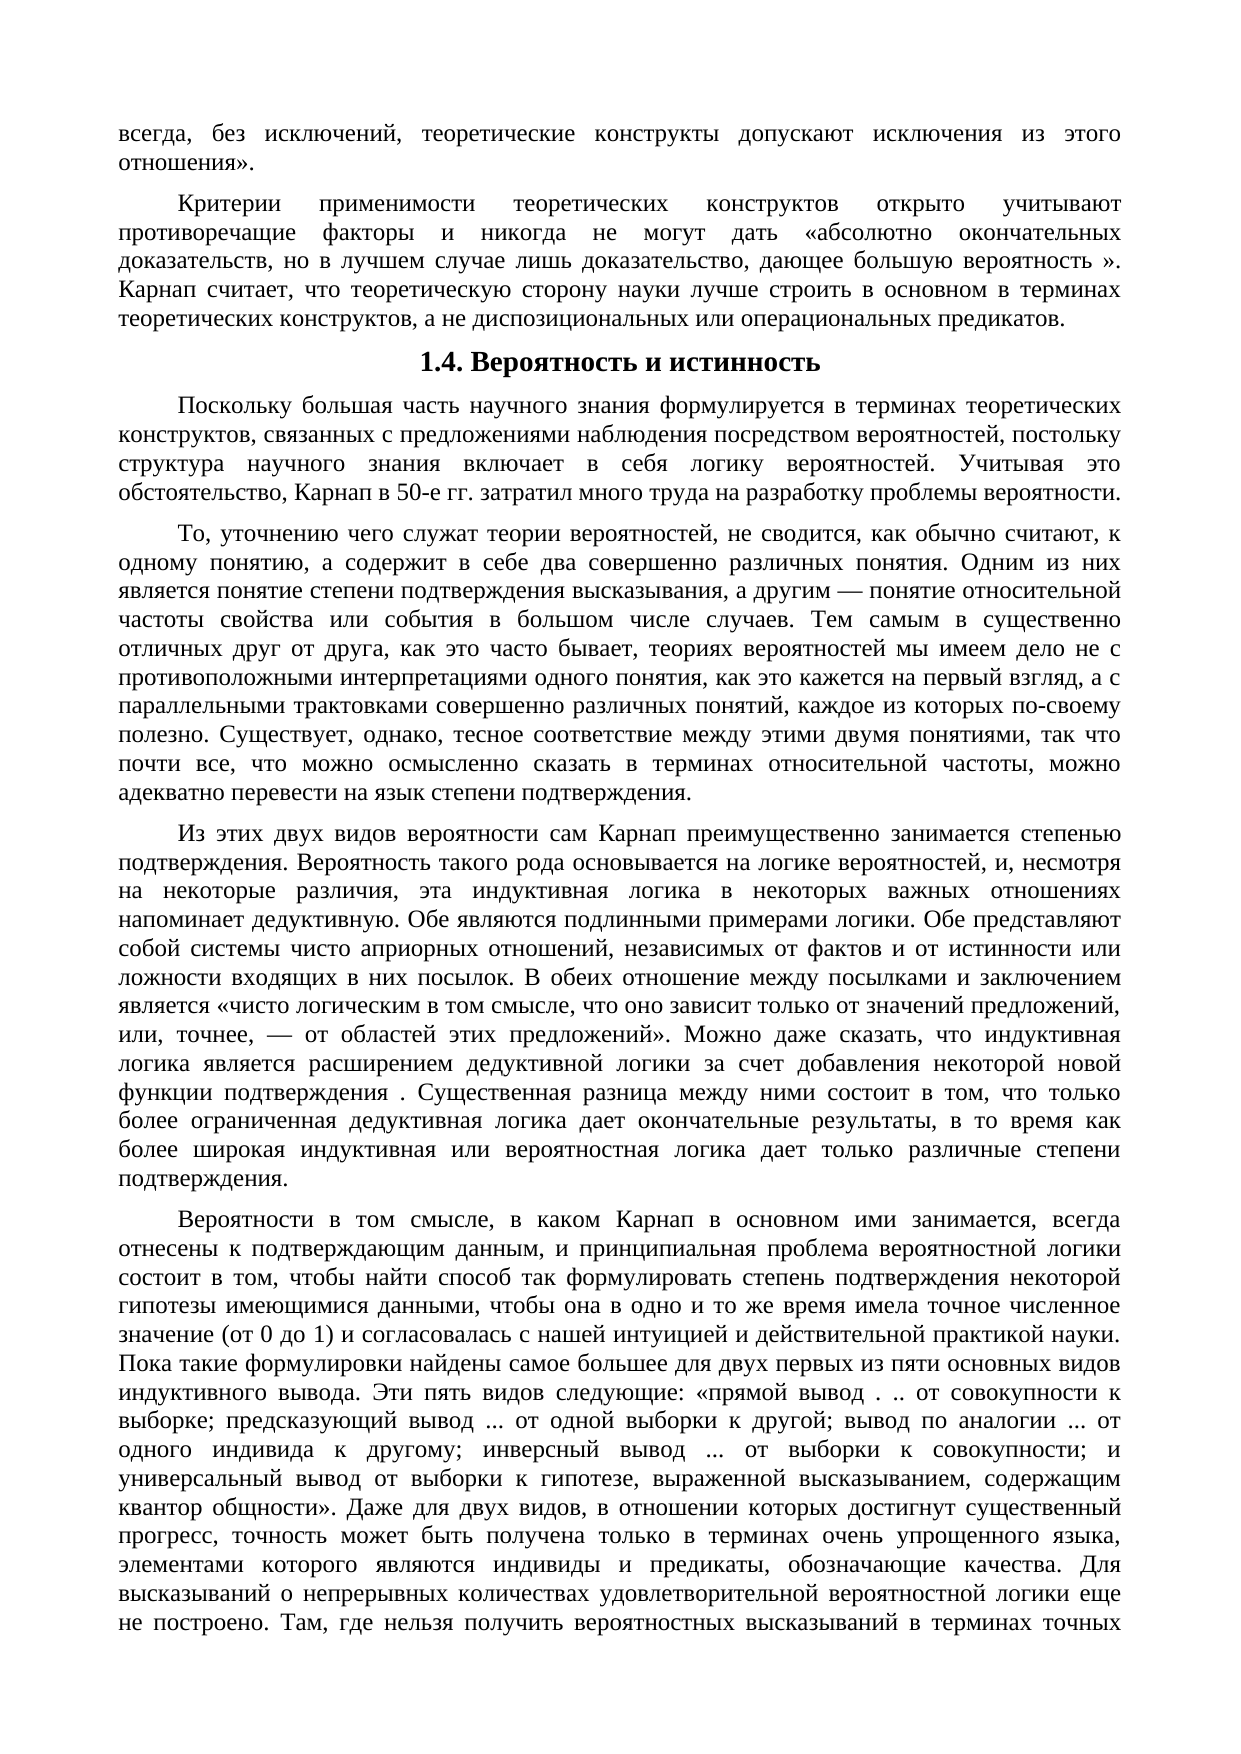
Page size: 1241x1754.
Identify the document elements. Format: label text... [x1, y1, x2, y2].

text Поскольку большая часть научного знания формулируется в терминах теоретических конструктов, связанных с предложениями наблюдения посредством вероятностей, постольку структура научного знания включает в себя логику вероятностей. Учитывая это обстоятельство, Карнап в 50-е гг. затратил много труда на разработку проблемы вероятности. [118, 390, 1122, 505]
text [118, 118, 1122, 176]
text 1.4. Вероятность и истинность [118, 344, 1122, 378]
text Из этих двух видов вероятности сам Карнап преимущественно занимается степенью подтверждения. Вероятность такого рода основывается на логике вероятностей, и, несмотря на некоторые различия, эта индуктивная логика в некоторых важных отношениях напоминает дедуктивную. Обе являются подлинными примерами логики. Обе представляют собой системы чисто априорных отношений, независимых от фактов и от истинности или ложности входящих в них посылок. В обеих отношение между посылками и заключением является «чисто логическим в том смысле, что оно зависит только от значений предложений, или, точнее, — от областей этих предложений». Можно даже сказать, что индуктивная логика является расширением дедуктивной логики за счет добавления некоторой новой функции подтверждения . Существенная разница между ними состоит в том, что только более ограниченная дедуктивная логика дает окончательные результаты, в то время как более широкая индуктивная или вероятностная логика дает только различные степени подтверждения. [118, 818, 1122, 1192]
text То, уточнению чего служат теории вероятностей, не сводится, как обычно считают, к одному понятию, а содержит в себе два совершенно различных понятия. Одним из них является понятие степени подтверждения высказывания, а другим — понятие относительной частоты свойства или события в большом числе случаев. Тем самым в существенно отличных друг от друга, как это часто бывает, теориях вероятностей мы имеем дело не с противоположными интерпретациями одного понятия, как это кажется на первый взгляд, а с параллельными трактовками совершенно различных понятий, каждое из которых по-своему полезно. Существует, однако, тесное соответствие между этими двумя понятиями, так что почти все, что можно осмысленно сказать в терминах относительной частоты, можно адекватно перевести на язык степени подтверждения. [118, 518, 1122, 805]
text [118, 1204, 1122, 1635]
text Критерии применимости теоретических конструктов открыто учитывают противоречащие факторы и никогда не могут дать «абсолютно окончательных доказательств, но в лучшем случае лишь доказательство, дающее большую вероятность ». Карнап считает, что теоретическую сторону науки лучше строить в основном в терминах теоретических конструктов, а не диспозициональных или операциональных предикатов. [118, 188, 1122, 332]
